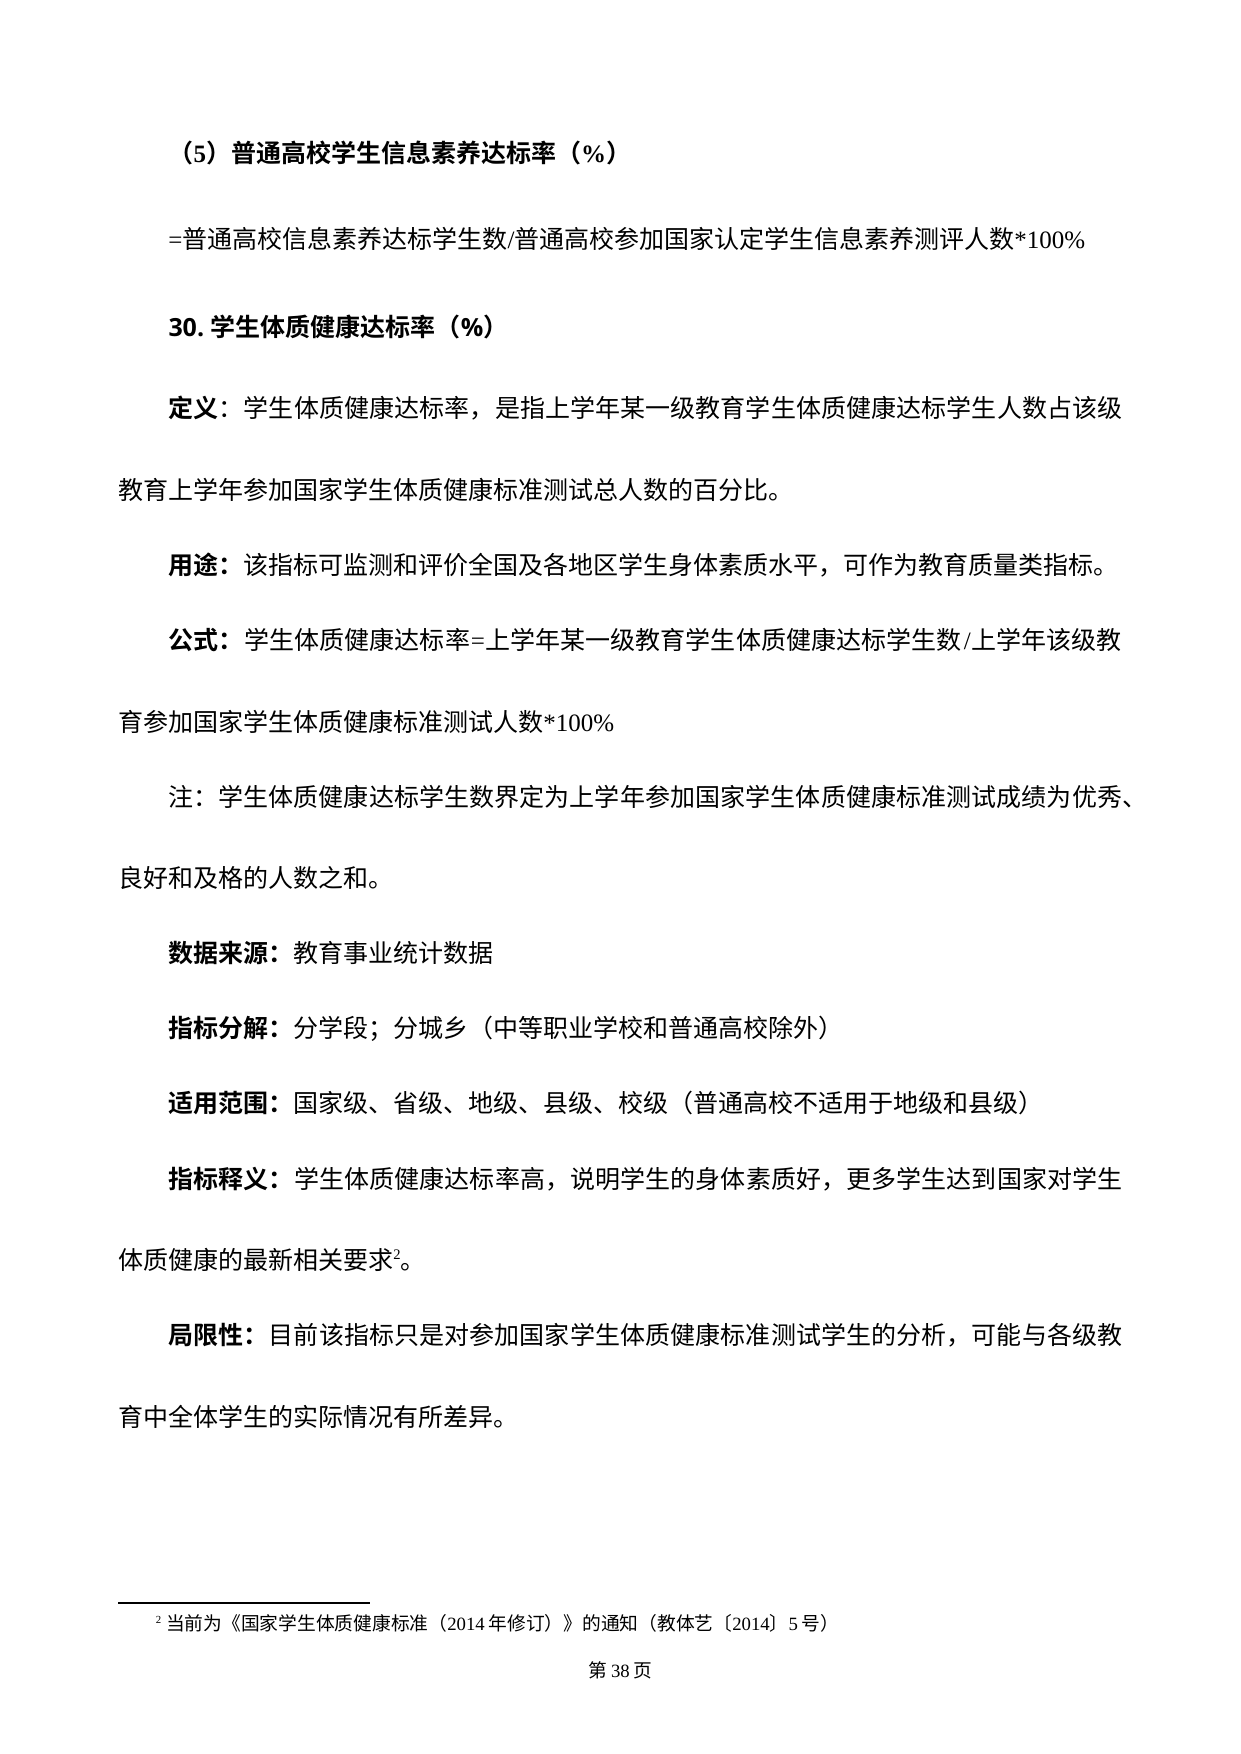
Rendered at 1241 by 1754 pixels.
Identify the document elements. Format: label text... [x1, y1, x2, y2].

text 指标分解：分学段；分城乡（中等职业学校和普通高校除外） [118, 993, 1122, 1061]
subtitle 30. 学生体质健康达标率（%） [118, 292, 1122, 360]
text 指标释义：学生体质健康达标率高，说明学生的身体素质好，更多学生达到国家对学生体质健康的最新相关要求。 [118, 1143, 1122, 1293]
subtitle （5）普通高校学生信息素养达标率（%） [118, 118, 1122, 186]
text 公式：学生体质健康达标率=上学年某一级教育学生体质健康达标学生数/上学年该级教育参加国家学生体质健康标准测试人数*100% [118, 605, 1122, 754]
text 局限性：目前该指标只是对参加国家学生体质健康标准测试学生的分析，可能与各级教育中全体学生的实际情况有所差异。 [118, 1300, 1122, 1449]
text 用途：该指标可监测和评价全国及各地区学生身体素质水平，可作为教育质量类指标。 [118, 530, 1122, 598]
text 注：学生体质健康达标学生数界定为上学年参加国家学生体质健康标准测试成绩为优秀、良好和及格的人数之和。 [118, 761, 1122, 911]
text 适用范围：国家级、省级、地级、县级、校级（普通高校不适用于地级和县级） [118, 1068, 1122, 1136]
text 数据来源：教育事业统计数据 [118, 918, 1122, 986]
text =普通高校信息素养达标学生数/普通高校参加国家认定学生信息素养测评人数*100% [118, 204, 1122, 272]
text 定义：学生体质健康达标率，是指上学年某一级教育学生体质健康达标学生人数占该级教育上学年参加国家学生体质健康标准测试总人数的百分比。 [118, 373, 1122, 522]
